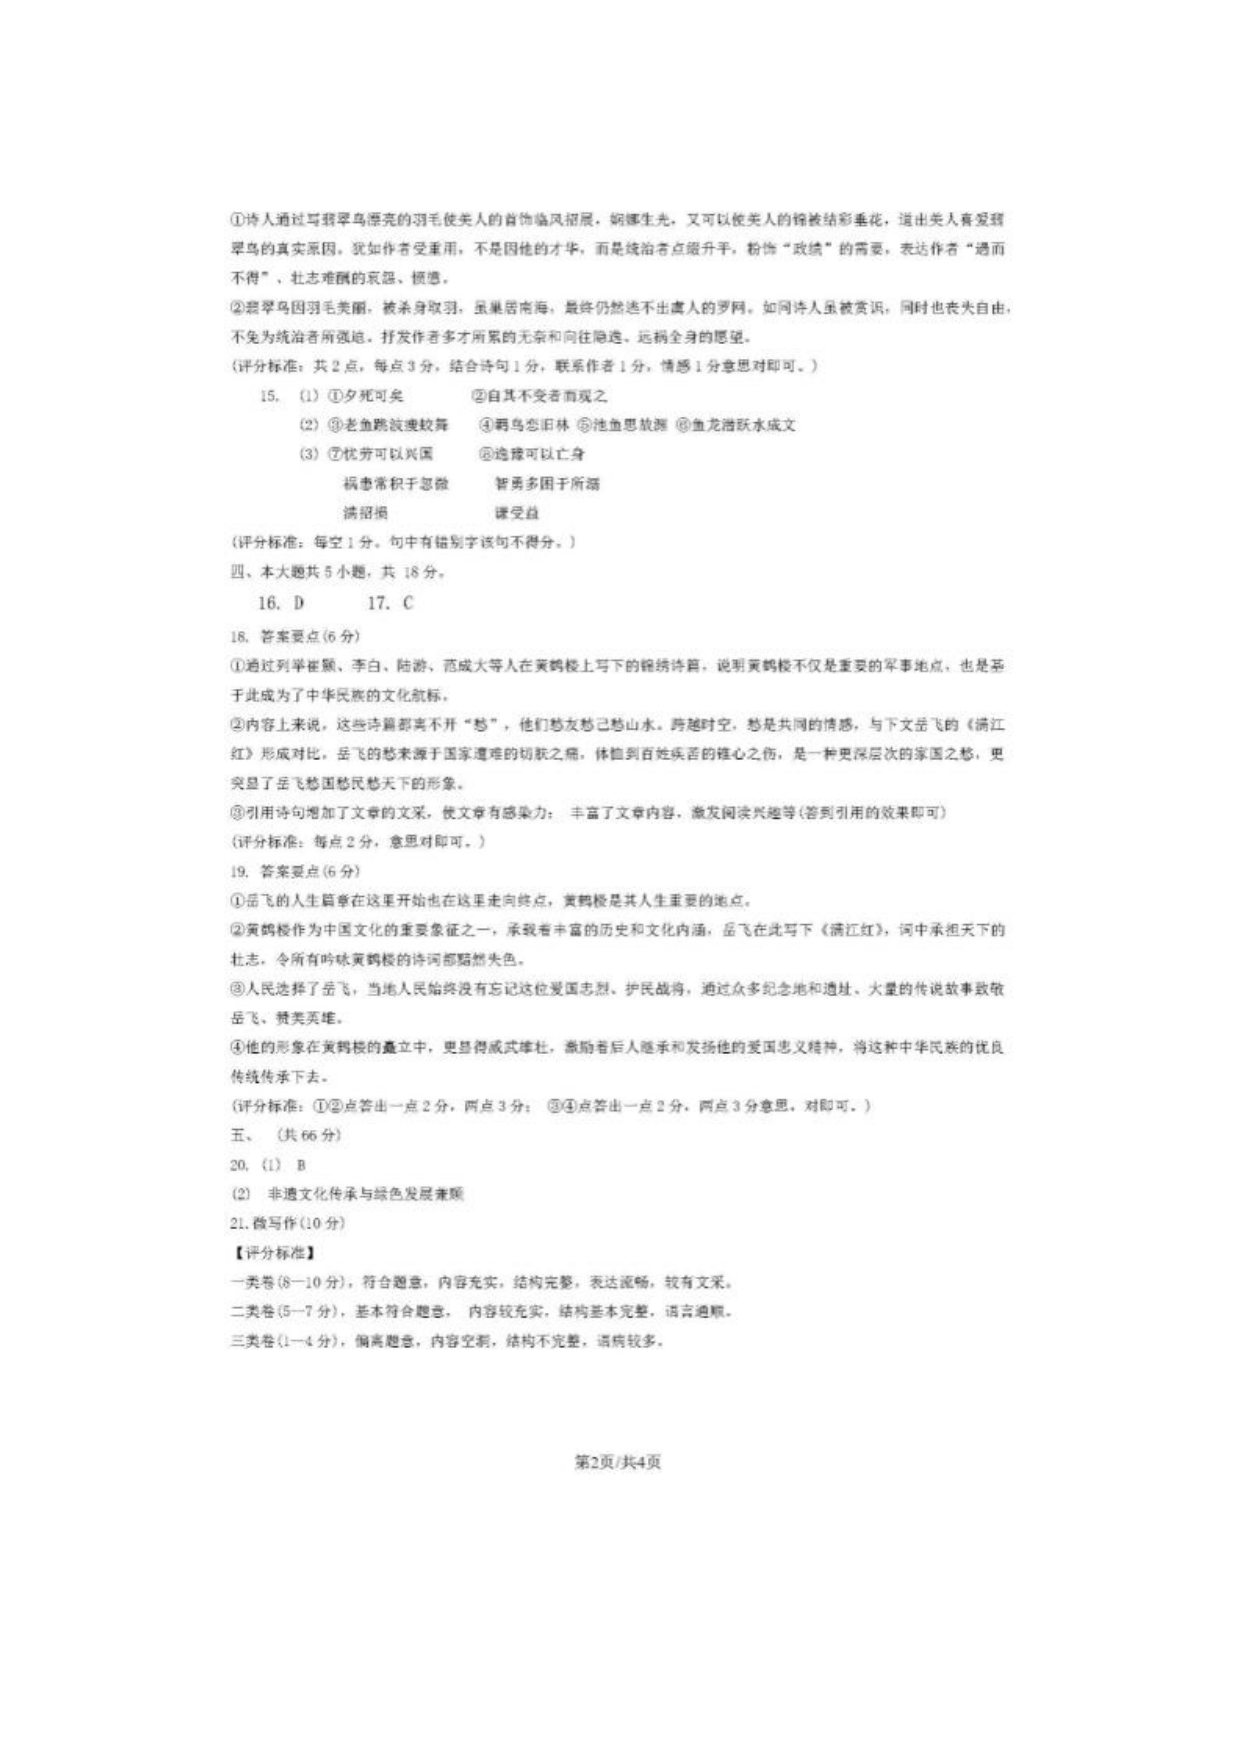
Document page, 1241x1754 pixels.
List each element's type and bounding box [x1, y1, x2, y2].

picture [187, 162, 1046, 1498]
